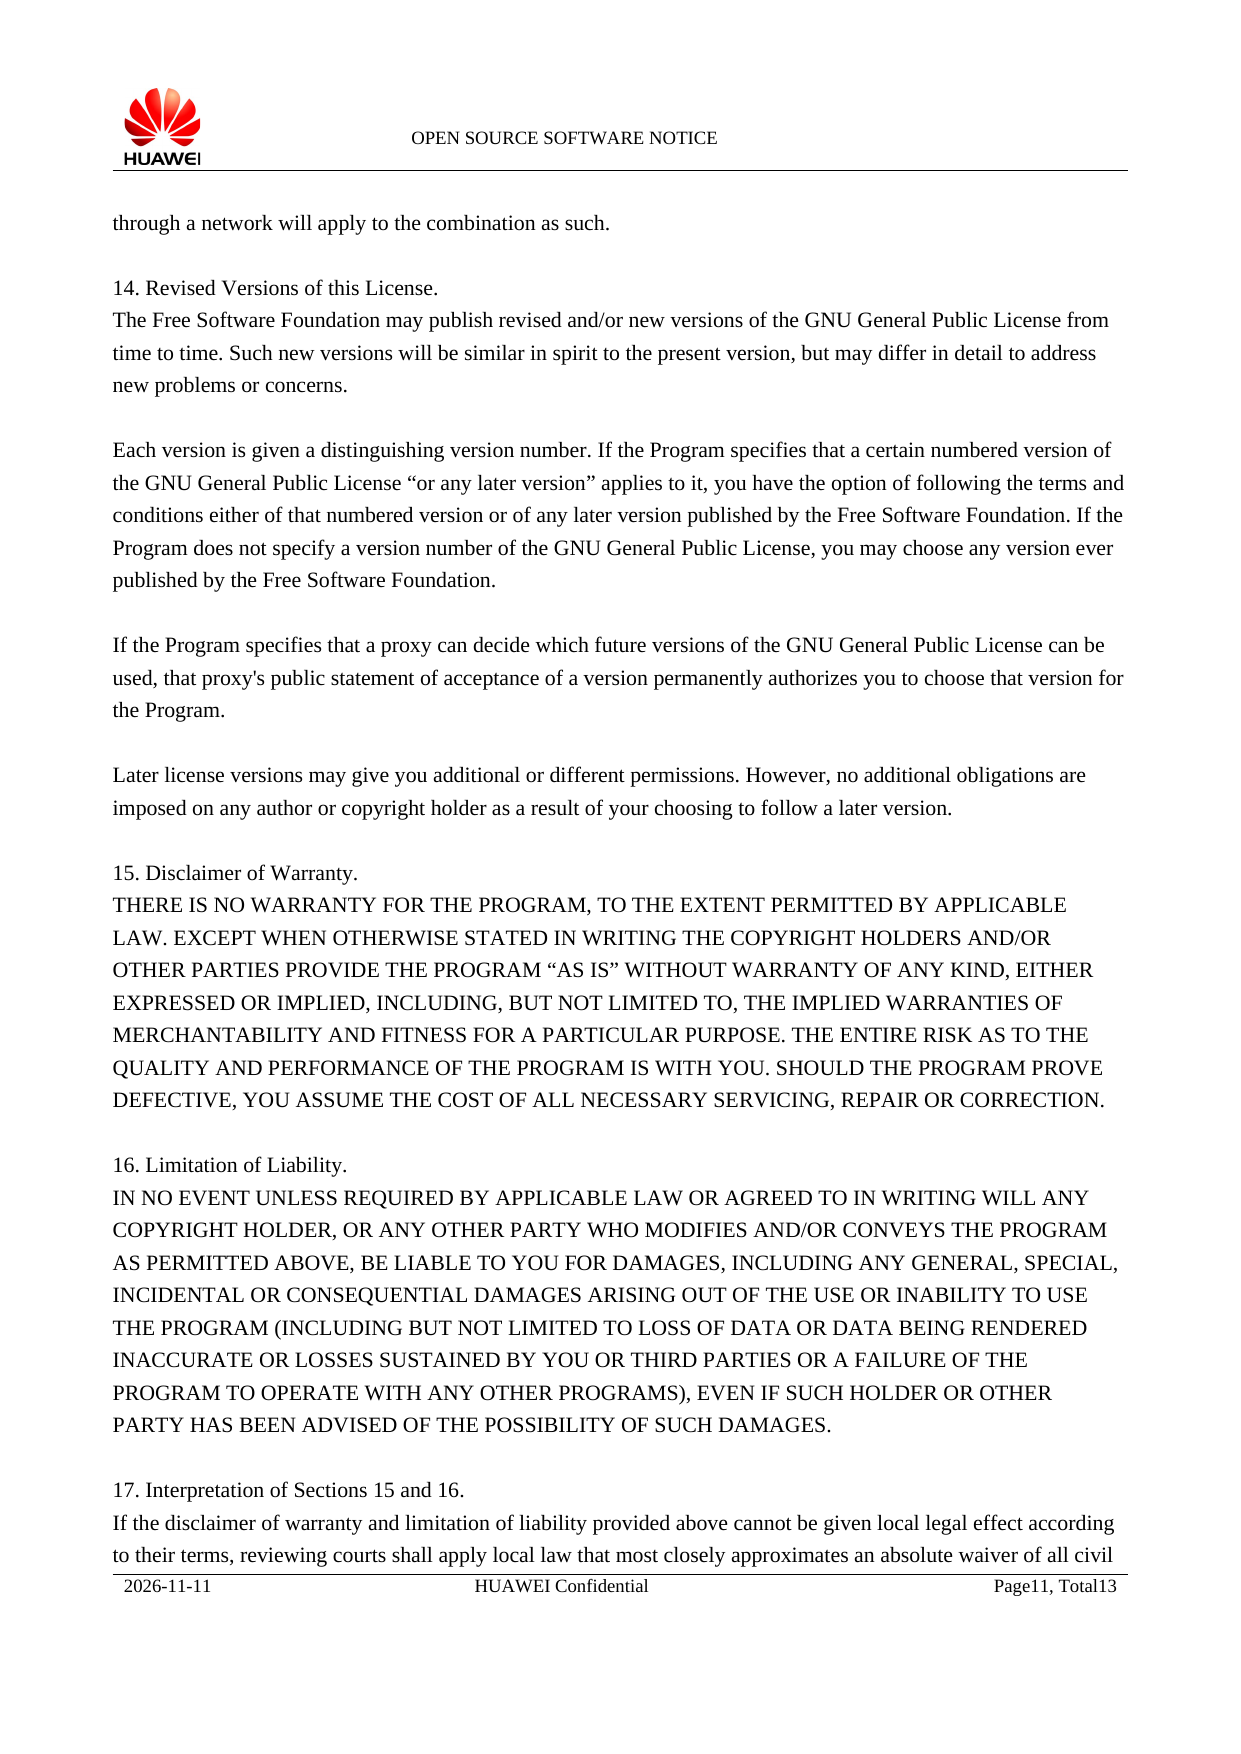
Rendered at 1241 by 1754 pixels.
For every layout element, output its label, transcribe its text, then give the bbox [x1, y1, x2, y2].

picture [124, 88, 201, 165]
